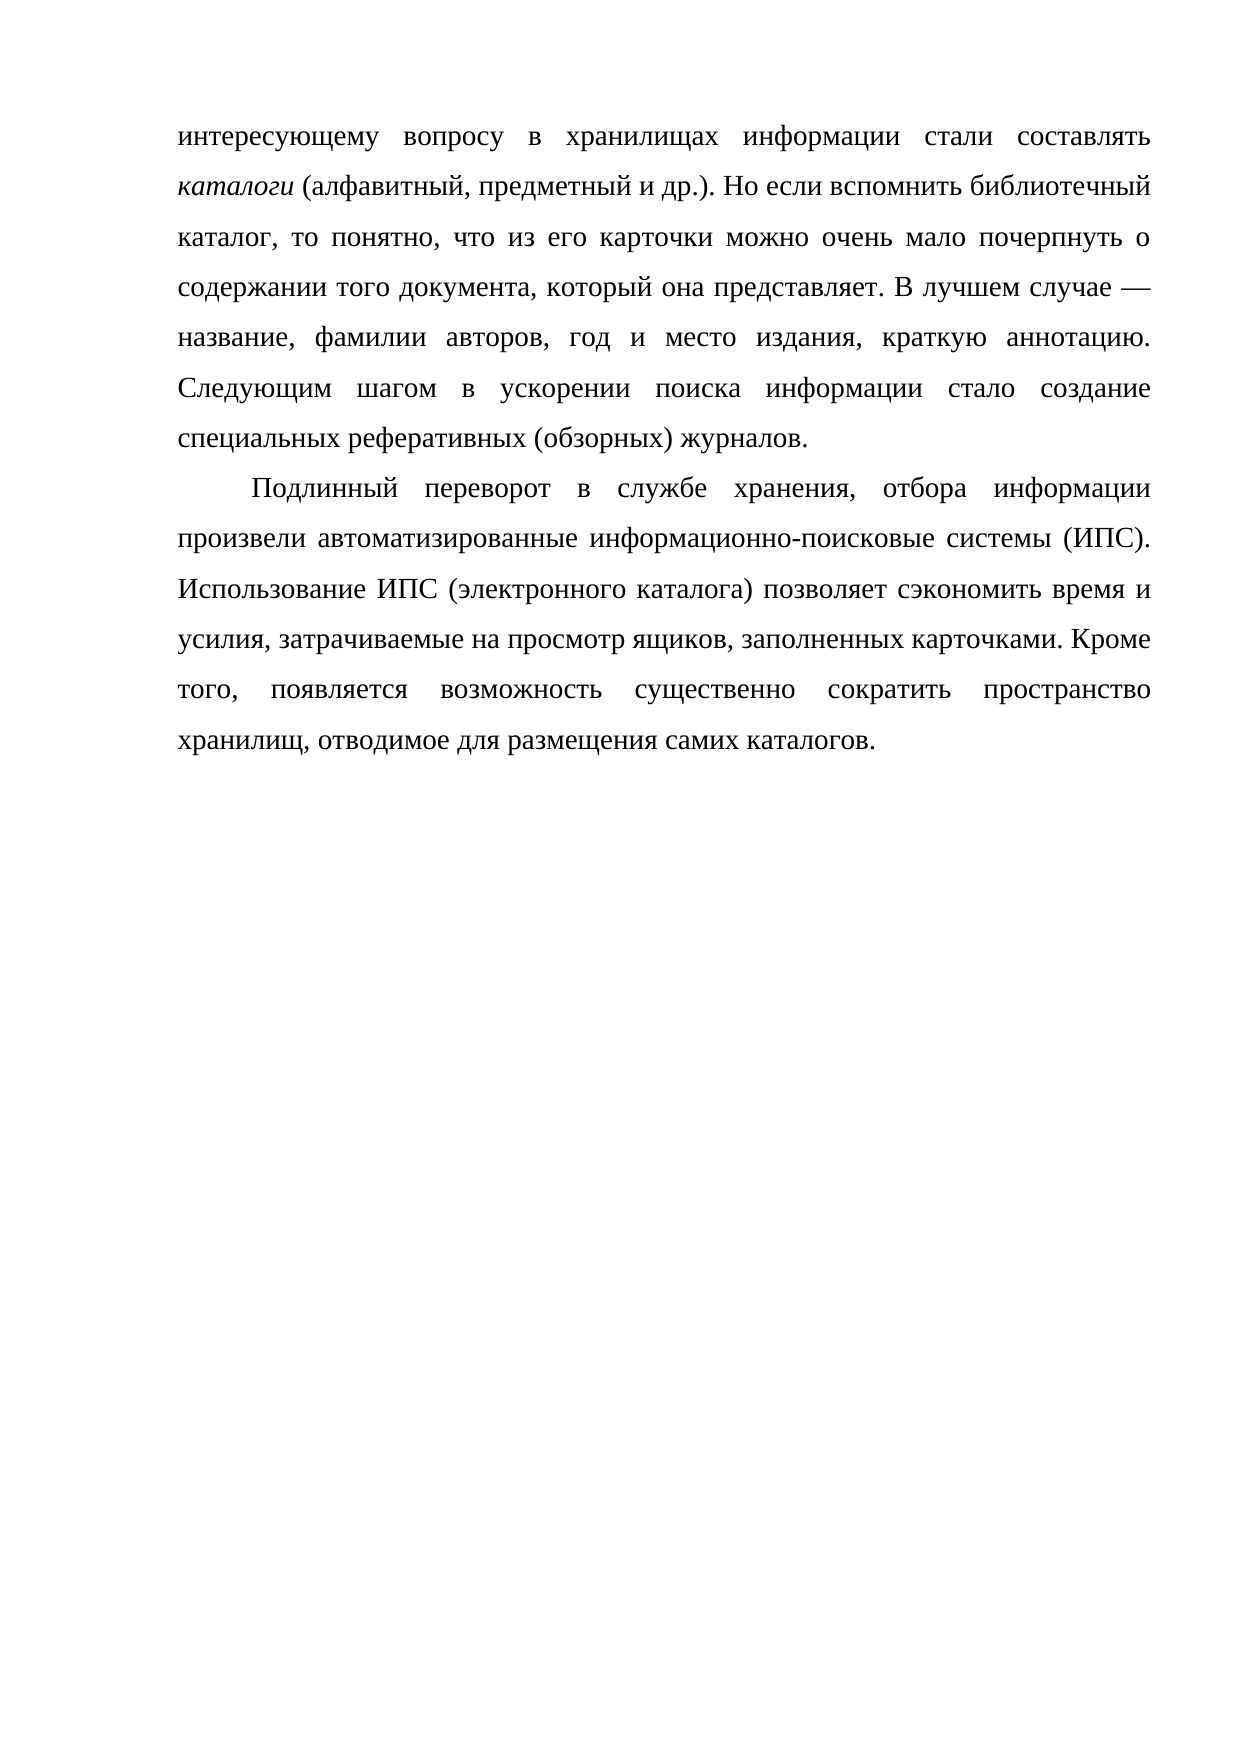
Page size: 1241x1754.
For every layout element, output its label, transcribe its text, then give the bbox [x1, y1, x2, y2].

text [177, 118, 1152, 453]
text Подлинный переворот в службе хранения, отбора информации произвели автоматизированные информационно-поисковые системы (ИПС). Использование ИПС (электронного каталога) позволяет сэкономить время и усилия, затрачиваемые на просмотр ящиков, заполненных карточками. Кроме того, появляется возможность существенно сократить пространство хранилищ, отводимое для размещения самих каталогов. [177, 470, 1152, 755]
